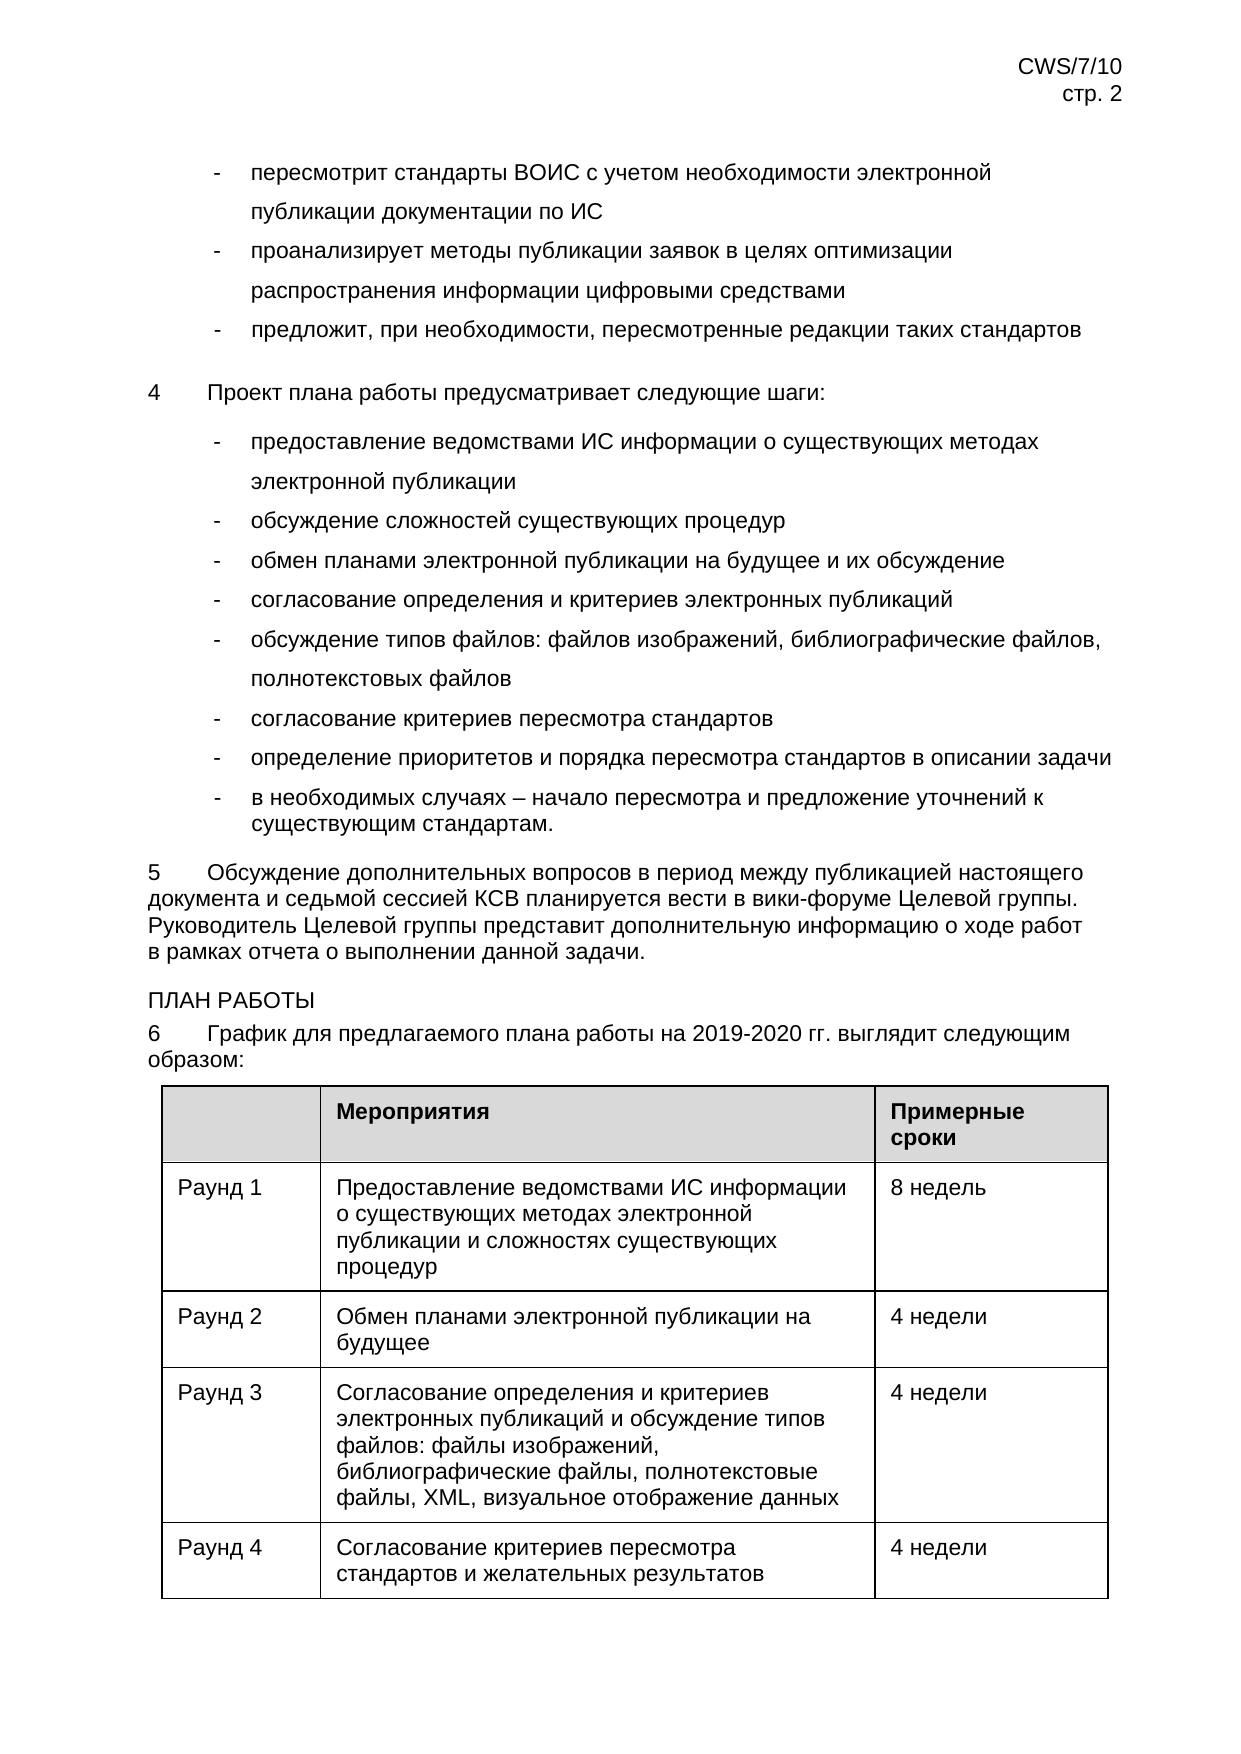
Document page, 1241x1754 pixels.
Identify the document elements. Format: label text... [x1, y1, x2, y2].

list обмен планами электронной публикации на будущее и их обсуждение [213, 547, 1122, 573]
text Обсуждение дополнительных вопросов в период между публикацией настоящего документа и седьмой сессией КСВ планируется вести в вики-форуме Целевой группы. Руководитель Целевой группы представит дополнительную информацию о ходе работ в рамках отчета о выполнении данной задачи. [148, 859, 1122, 964]
table_cell Раунд 4 [163, 1523, 320, 1598]
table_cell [321, 1523, 874, 1598]
list проанализирует методы публикации заявок в целях оптимизации распространения информации цифровыми средствами [213, 237, 1122, 303]
table_cell 4 недели [876, 1368, 1107, 1522]
list согласование критериев пересмотра стандартов [213, 704, 1122, 731]
list обсуждение типов файлов: файлов изображений, библиографические файлов, полнотекстовых файлов [213, 626, 1122, 691]
text График для предлагаемого плана работы на 2019-2020 гг. выглядит следующим образом: [148, 1020, 1122, 1073]
list предоставление ведомствами ИС информации о существующих методах электронной публикации [213, 428, 1122, 494]
list в необходимых случаях – начало пересмотра и предложение уточнений к существующим стандартам. [214, 783, 1122, 836]
list обсуждение сложностей существующих процедур [213, 507, 1122, 533]
table_cell 4 недели [876, 1523, 1107, 1598]
list пересмотрит стандарты ВОИС с учетом необходимости электронной публикации документации по ИС [213, 158, 1122, 224]
list определение приоритетов и порядка пересмотра стандартов в описании задачи [213, 744, 1122, 770]
table_header [163, 1087, 320, 1161]
subtitle ПЛАН РАБОТЫ [148, 987, 1122, 1014]
table_cell Раунд 3 [163, 1368, 320, 1522]
table_cell Раунд 1 [163, 1163, 320, 1290]
table_header Мероприятия [321, 1087, 874, 1161]
list предложит, при необходимости, пересмотренные редакции таких стандартов [214, 316, 1122, 343]
list согласование определения и критериев электронных публикаций [213, 586, 1122, 612]
table_cell Предоставление ведомствами ИС информации о существующих методах электронной публикации и сложностях существующих процедур [321, 1163, 874, 1290]
table_cell Раунд 2 [163, 1292, 320, 1366]
table_cell 8 недель [876, 1163, 1107, 1290]
table_header Примерные сроки [876, 1087, 1107, 1161]
table_cell 4 недели [876, 1292, 1107, 1366]
text Проект плана работы предусматривает следующие шаги: [148, 379, 1122, 405]
table_cell Обмен планами электронной публикации на будущее [321, 1292, 874, 1366]
table_cell Согласование определения и критериев электронных публикаций и обсуждение типов файлов: файлы изображений, библиографические файлы, полнотекстовые файлы, XML, визуальное отображение данных [321, 1368, 874, 1522]
